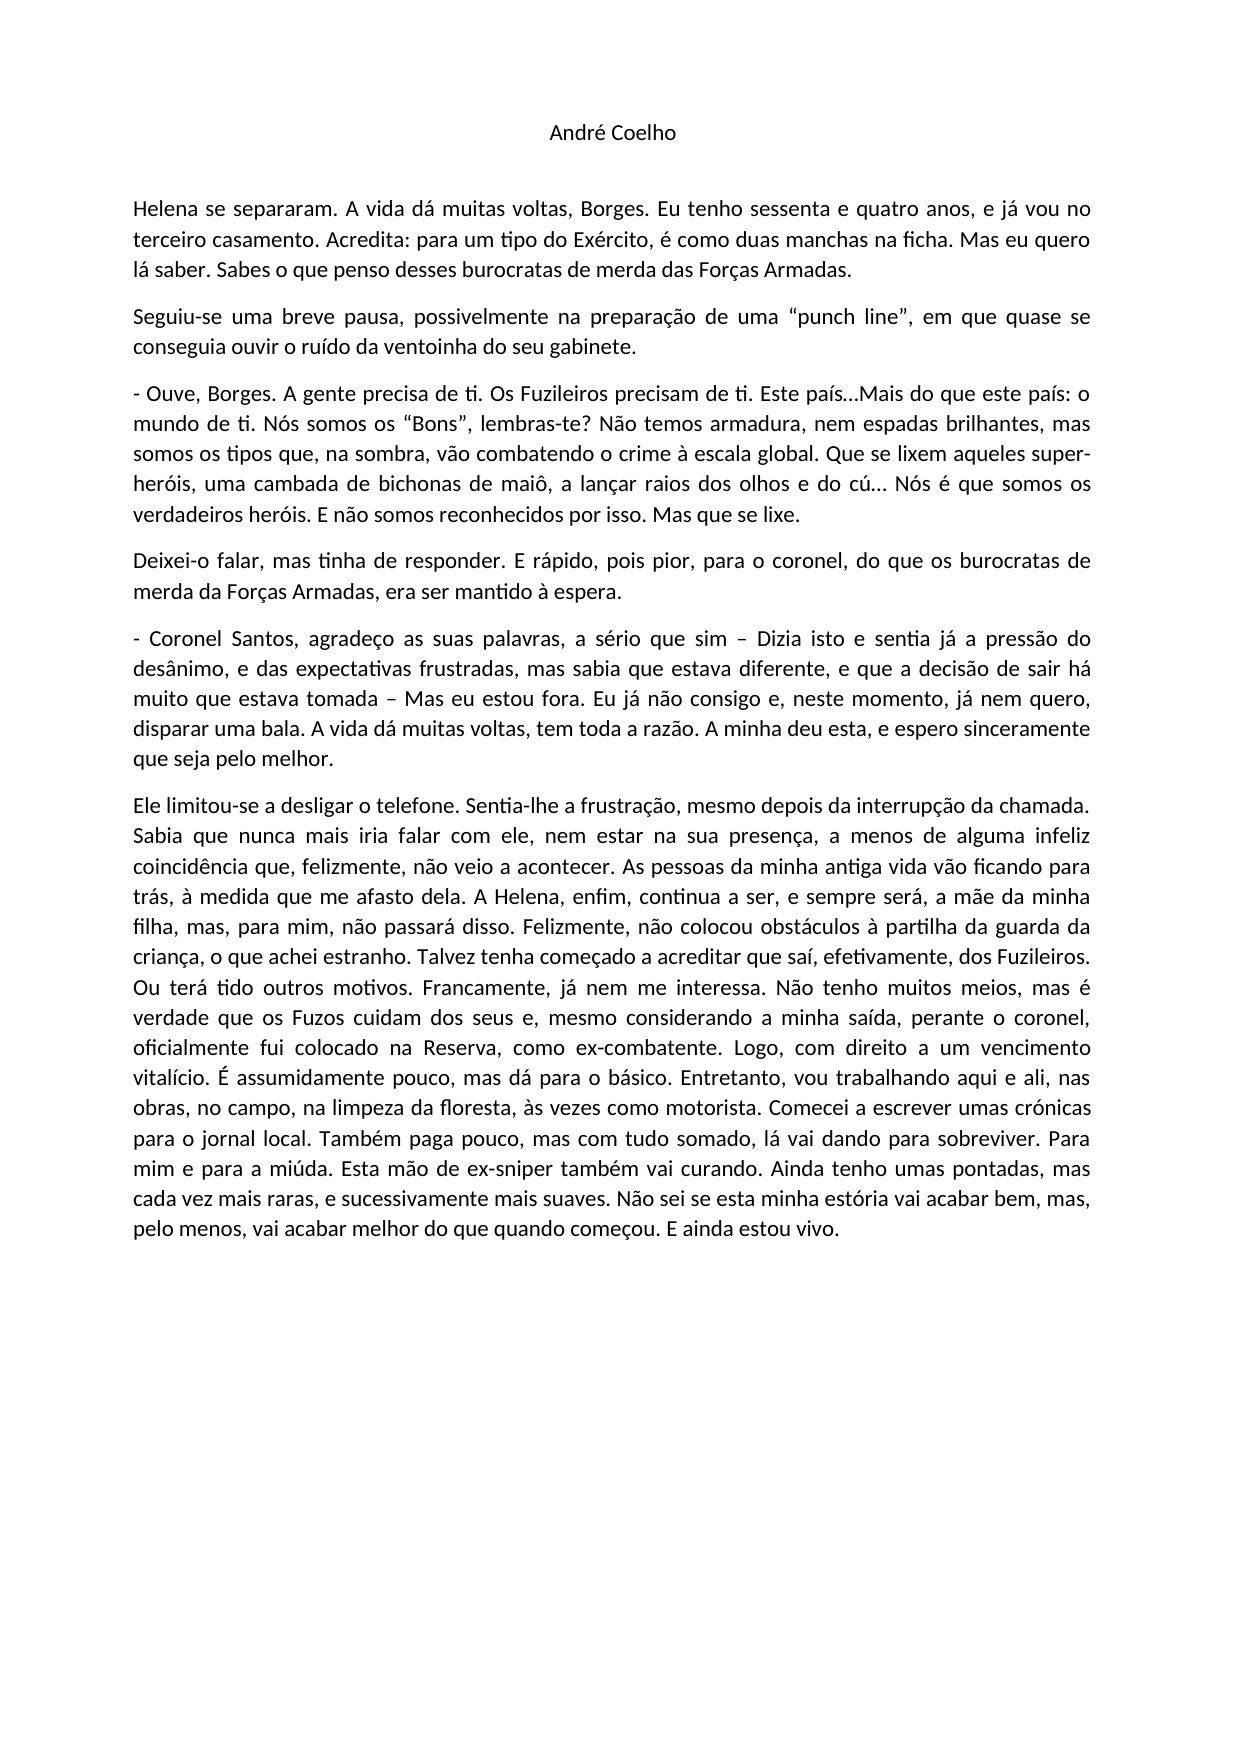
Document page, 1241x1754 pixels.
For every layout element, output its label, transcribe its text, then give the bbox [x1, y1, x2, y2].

text - Ouve, Borges. A gente precisa de ti. Os Fuzileiros precisam de ti. Este país…Mais do que este país: o mundo de ti. Nós somos os “Bons”, lembras-te? Não temos armadura, nem espadas brilhantes, mas somos os tipos que, na sombra, vão combatendo o crime à escala global. Que se lixem aqueles super-heróis, uma cambada de bichonas de maiô, a lançar raios dos olhos e do cú… Nós é que somos os verdadeiros heróis. E não somos reconhecidos por isso. Mas que se lixe. [133, 379, 1093, 528]
text Ele limitou-se a desligar o telefone. Sentia-lhe a frustração, mesmo depois da interrupção da chamada. Sabia que nunca mais iria falar com ele, nem estar na sua presença, a menos de alguma infeliz coincidência que, felizmente, não veio a acontecer. As pessoas da minha antiga vida vão ficando para trás, à medida que me afasto dela. A Helena, enfim, continua a ser, e sempre será, a mãe da minha filha, mas, para mim, não passará disso. Felizmente, não colocou obstáculos à partilha da guarda da criança, o que achei estranho. Talvez tenha começado a acreditar que saí, efetivamente, dos Fuzileiros. Ou terá tido outros motivos. Francamente, já nem me interessa. Não tenho muitos meios, mas é verdade que os Fuzos cuidam dos seus e, mesmo considerando a minha saída, perante o coronel, oficialmente fui colocado na Reserva, como ex-combatente. Logo, com direito a um vencimento vitalício. É assumidamente pouco, mas dá para o básico. Entretanto, vou trabalhando aqui e ali, nas obras, no campo, na limpeza da floresta, às vezes como motorista. Comecei a escrever umas crónicas para o jornal local. Também paga pouco, mas com tudo somado, lá vai dando para sobreviver. Para mim e para a miúda. Esta mão de ex-sniper também vai curando. Ainda tenho umas pontadas, mas cada vez mais raras, e sucessivamente mais suaves. Não sei se esta minha estória vai acabar bem, mas, pelo menos, vai acabar melhor do que quando começou. E ainda estou vivo. [133, 791, 1093, 1242]
text Seguiu-se uma breve pausa, possivelmente na preparação de uma “punch line”, em que quase se conseguia ouvir o ruído da ventoinha do seu gabinete. [133, 302, 1093, 360]
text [133, 194, 1093, 283]
text - Coronel Santos, agradeço as suas palavras, a sério que sim – Dizia isto e sentia já a pressão do desânimo, e das expectativas frustradas, mas sabia que estava diferente, e que a decisão de sair há muito que estava tomada – Mas eu estou fora. Eu já não consigo e, neste momento, já nem quero, disparar uma bala. A vida dá muitas voltas, tem toda a razão. A minha deu esta, e espero sinceramente que seja pelo melhor. [133, 624, 1093, 772]
text Deixei-o falar, mas tinha de responder. E rápido, pois pior, para o coronel, do que os burocratas de merda da Forças Armadas, era ser mantido à espera. [133, 547, 1093, 605]
